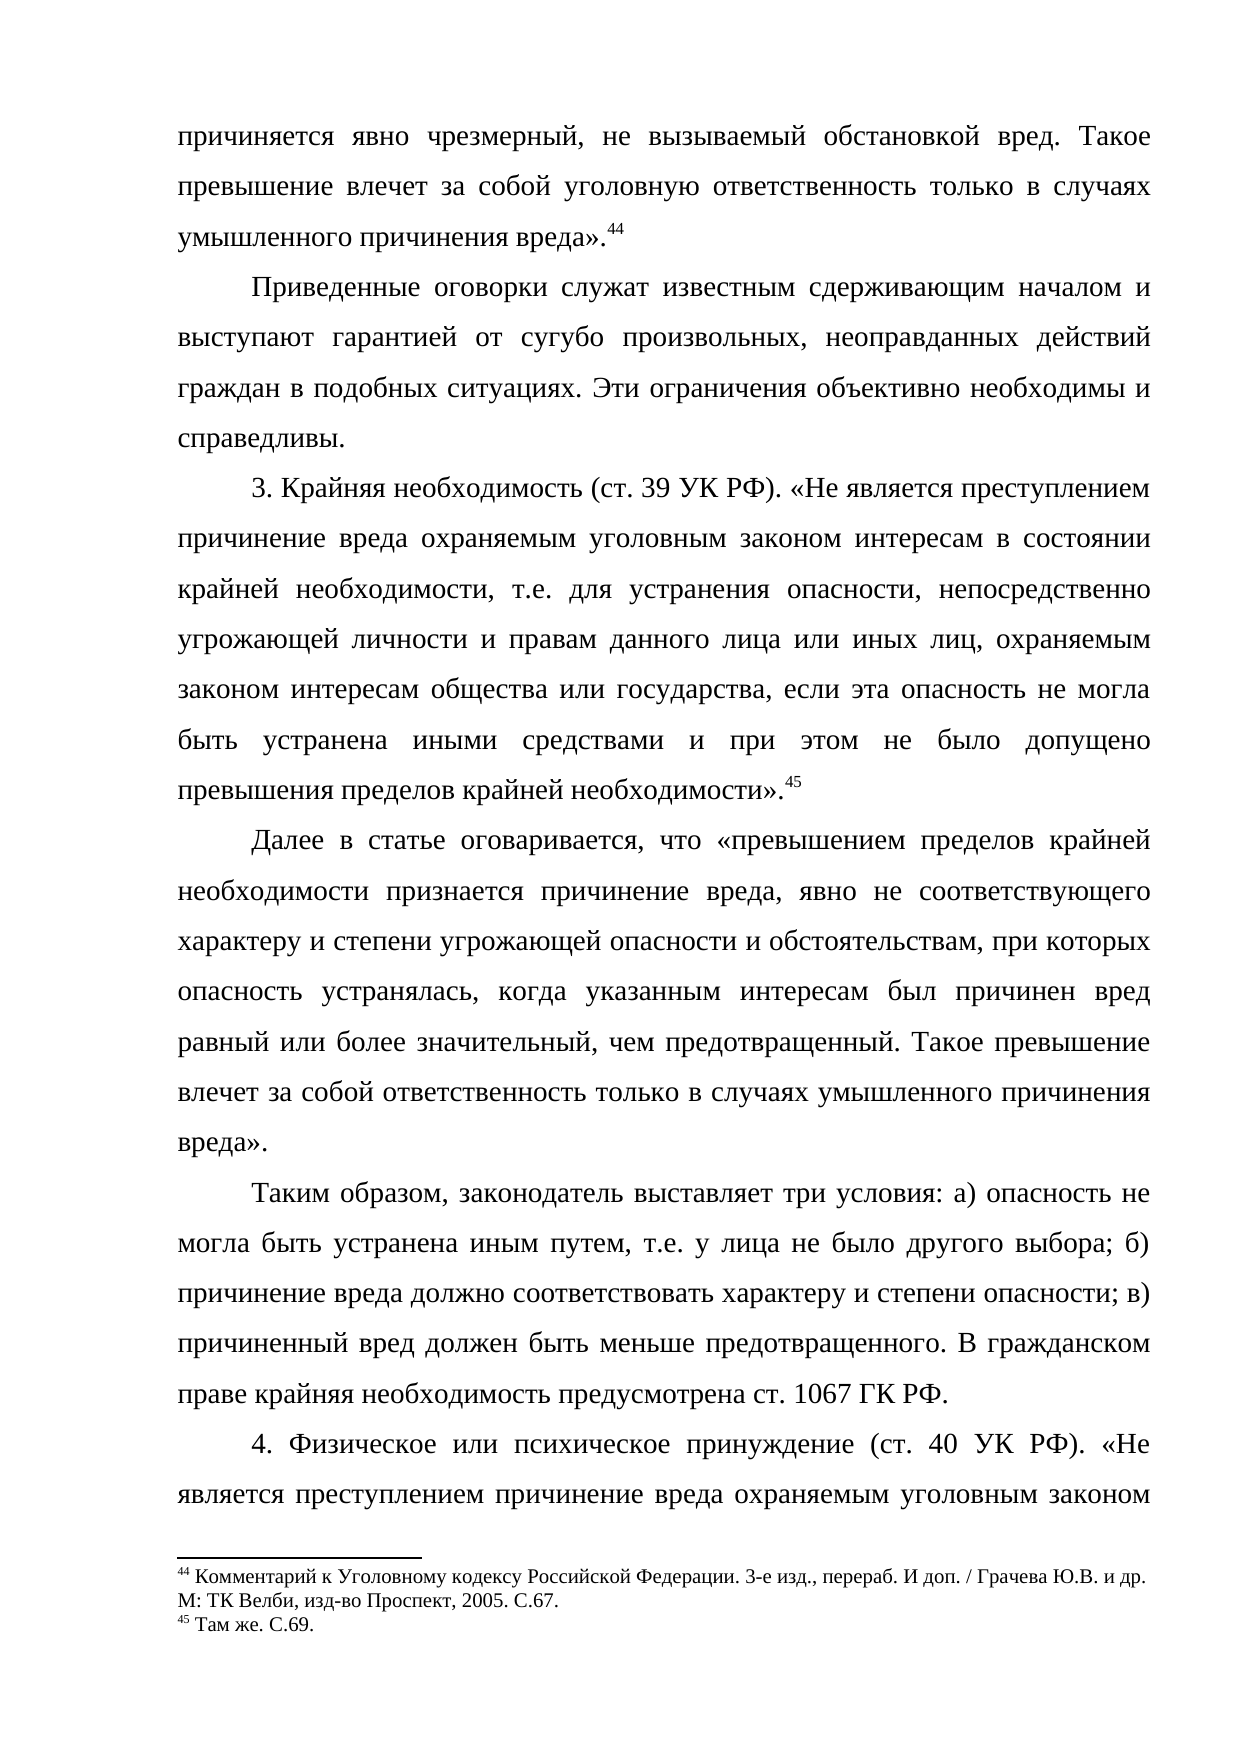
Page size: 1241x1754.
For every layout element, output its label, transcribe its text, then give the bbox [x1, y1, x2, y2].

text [177, 1426, 1152, 1510]
text 3. Крайняя необходимость (ст. 39 УК РФ). «Не является преступлением причинение вреда охраняемым уголовным законом интересам в состоянии крайней необходимости, т.е. для устранения опасности, непосредственно угрожающей личности и правам данного лица или иных лиц, охраняемым законом интересам общества или государства, если эта опасность не могла быть устранена иными средствами и при этом не было допущено превышения пределов крайней необходимости». [177, 470, 1152, 806]
text Далее в статье оговаривается, что «превышением пределов крайней необходимости признается причинение вреда, явно не соответствующего характеру и степени угрожающей опасности и обстоятельствам, при которых опасность устранялась, когда указанным интересам был причинен вред равный или более значительный, чем предотвращенный. Такое превышение влечет за собой ответственность только в случаях умышленного причинения вреда». [177, 822, 1152, 1158]
text Таким образом, законодатель выставляет три условия: а) опасность не могла быть устранена иным путем, т.е. у лица не было другого выбора; б) причинение вреда должно соответствовать характеру и степени опасности; в) причиненный вред должен быть меньше предотвращенного. В гражданском праве крайняя необходимость предусмотрена ст. 1067 ГК РФ. [177, 1175, 1152, 1409]
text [177, 118, 1152, 252]
text Приведенные оговорки служат известным сдерживающим началом и выступают гарантией от сугубо произвольных, неоправданных действий граждан в подобных ситуациях. Эти ограничения объективно необходимы и справедливы. [177, 269, 1152, 453]
